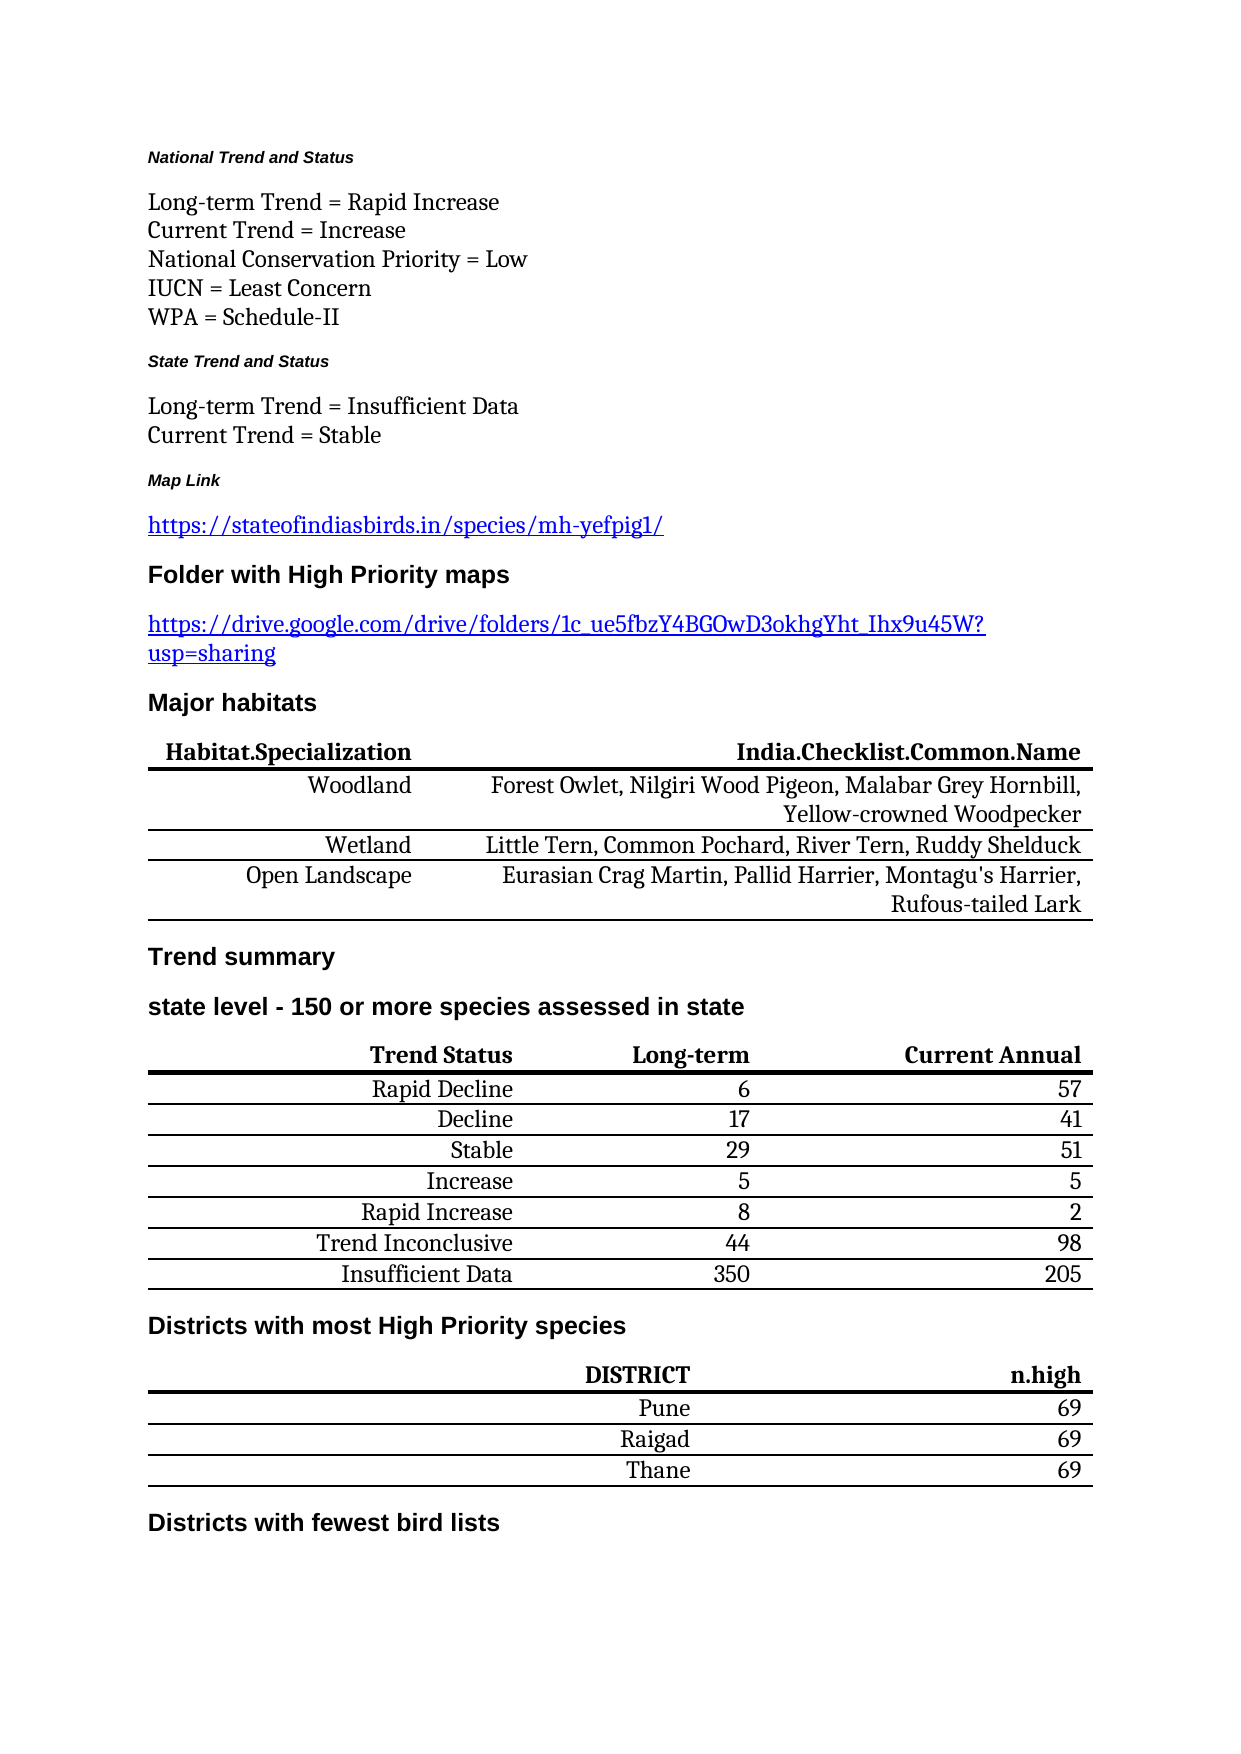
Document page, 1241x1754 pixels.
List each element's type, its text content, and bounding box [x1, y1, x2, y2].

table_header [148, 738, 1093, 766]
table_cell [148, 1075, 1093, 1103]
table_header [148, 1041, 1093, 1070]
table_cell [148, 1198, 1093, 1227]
text Trend summary [148, 942, 1093, 971]
text state level - 150 or more species assessed in state [148, 991, 1093, 1020]
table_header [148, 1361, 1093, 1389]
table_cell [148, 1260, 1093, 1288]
text https://stateofindiasbirds.in/species/mh-yefpig1/ [148, 511, 1093, 539]
text Districts with fewest bird lists [148, 1507, 1093, 1536]
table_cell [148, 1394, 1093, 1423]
text IUCN = Least Concern [148, 274, 1093, 303]
text Long-term Trend = Rapid Increase [148, 188, 1093, 216]
text National Trend and Status [148, 148, 1093, 167]
text National Conservation Priority = Low [148, 245, 1093, 274]
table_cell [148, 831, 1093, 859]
text Current Trend = Increase [148, 216, 1093, 245]
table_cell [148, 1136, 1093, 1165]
text Districts with most High Priority species [148, 1311, 1093, 1340]
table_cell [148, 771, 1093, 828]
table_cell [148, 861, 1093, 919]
text WPA = Schedule-II [148, 303, 1093, 331]
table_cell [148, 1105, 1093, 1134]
text Major habitats [148, 688, 1093, 717]
text Long-term Trend = Insufficient Data [148, 392, 1093, 421]
text State Trend and Status [148, 352, 1093, 371]
text Current Trend = Stable [148, 421, 1093, 450]
text Folder with High Priority maps [148, 560, 1093, 589]
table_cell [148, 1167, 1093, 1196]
text Map Link [148, 471, 1093, 490]
text https://drive.google.com/drive/folders/1c_ue5fbzY4BGOwD3okhgYht_Ihx9u45W?usp=sharing [148, 610, 1093, 667]
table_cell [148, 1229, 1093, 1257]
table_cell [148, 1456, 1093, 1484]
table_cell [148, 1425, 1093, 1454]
